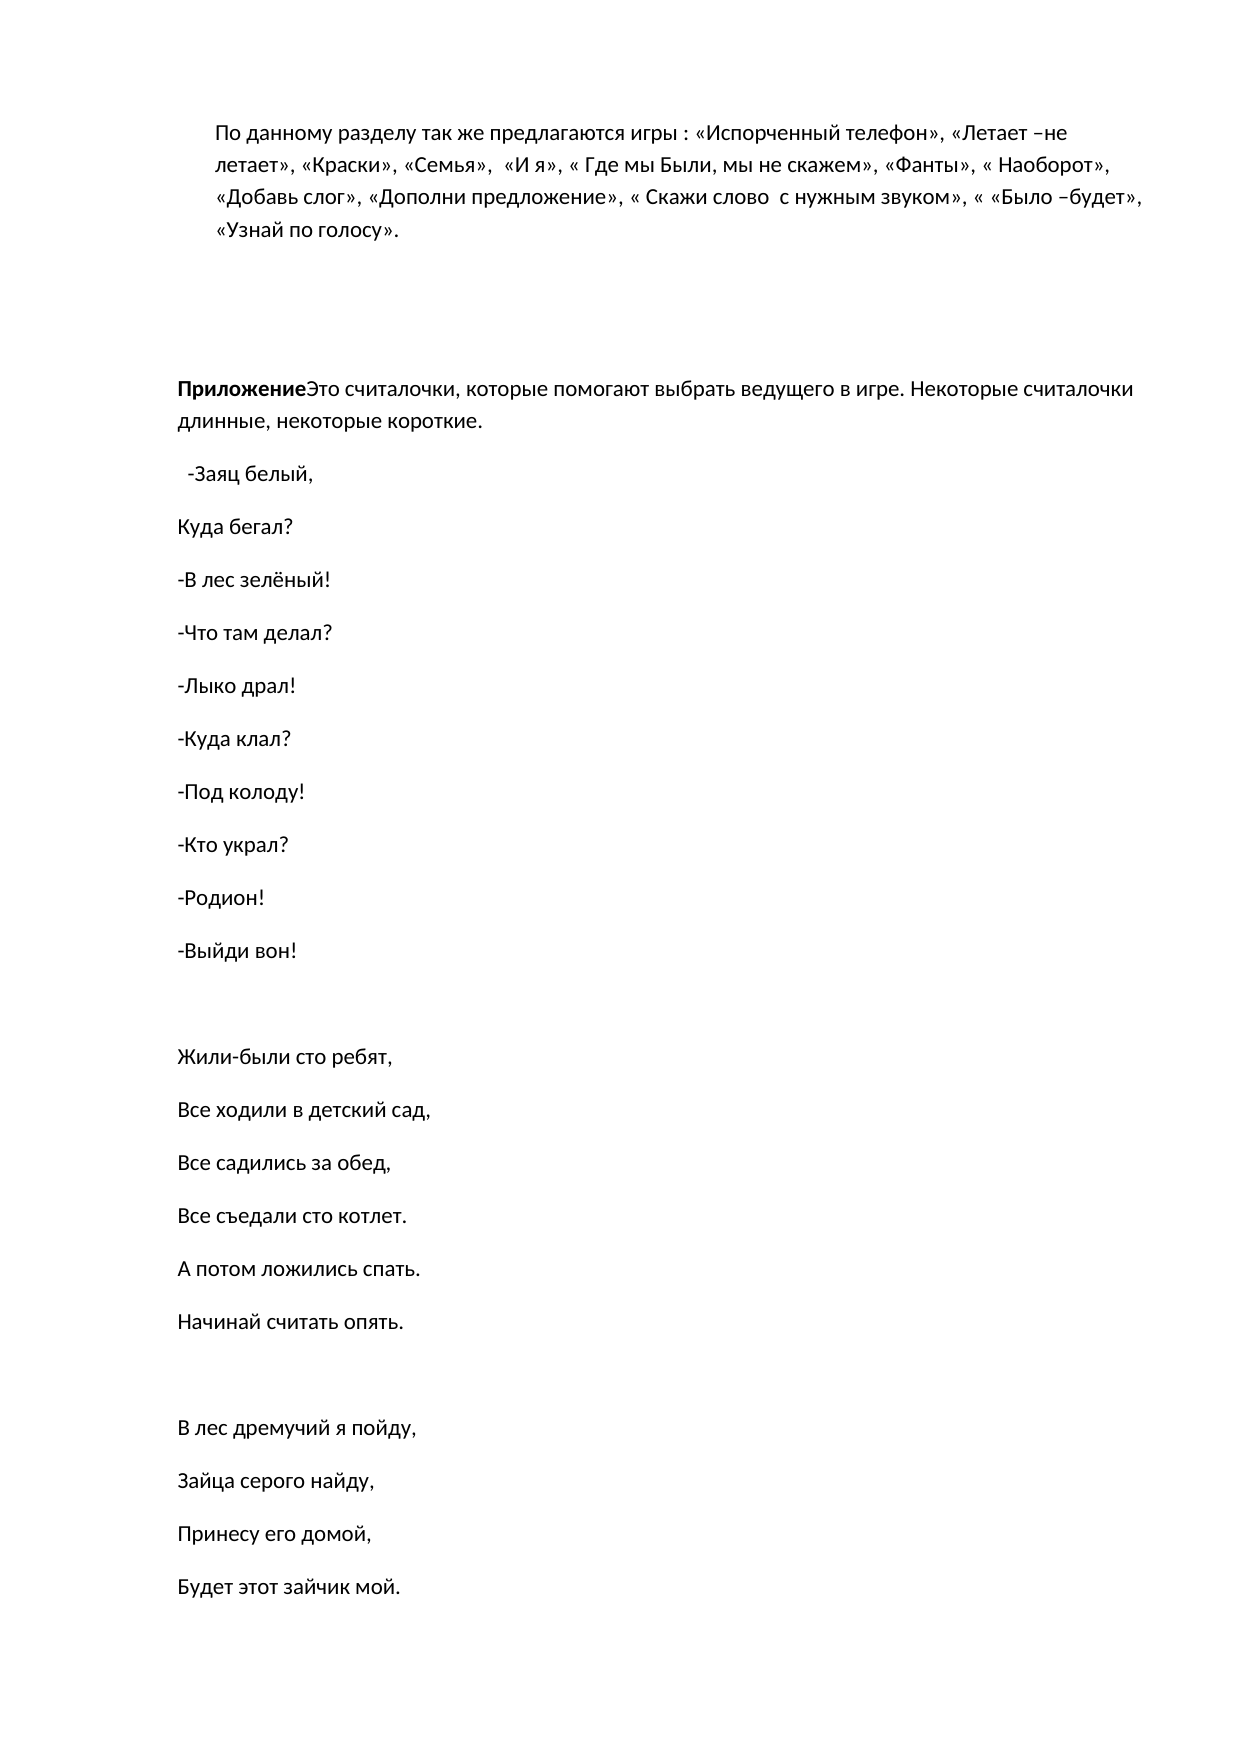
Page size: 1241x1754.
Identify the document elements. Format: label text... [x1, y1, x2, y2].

text -Куда клал? [177, 724, 1152, 752]
text Жили-были сто ребят, [177, 1042, 1152, 1070]
text Зайца серого найду, [177, 1466, 1152, 1494]
text -Родион! [177, 883, 1152, 911]
text -Лыко драл! [177, 671, 1152, 699]
text -Заяц белый, [177, 459, 1152, 487]
text В лес дремучий я пойду, [177, 1413, 1152, 1441]
text -Под колоду! [177, 777, 1152, 805]
text Все ходили в детский сад, [177, 1095, 1152, 1123]
text -Что там делал? [177, 618, 1152, 646]
text -В лес зелёный! [177, 565, 1152, 593]
text Все садились за обед, [177, 1148, 1152, 1176]
text -Выйди вон! [177, 936, 1152, 964]
text А потом ложились спать. [177, 1254, 1152, 1282]
text ПриложениеЭто считалочки, которые помогают выбрать ведущего в игре. Некоторые считалочки длинные, некоторые короткие. [177, 374, 1152, 434]
text По данному разделу так же предлагаются игры : «Испорченный телефон», «Летает –не летает», «Краски», «Семья», «И я», « Где мы Были, мы не скажем», «Фанты», « Наоборот», «Добавь слог», «Дополни предложение», « Скажи слово с нужным звуком», « «Было –будет», «Узнай по голосу». [215, 118, 1152, 243]
text Принесу его домой, [177, 1519, 1152, 1547]
text Куда бегал? [177, 512, 1152, 540]
text Все съедали сто котлет. [177, 1201, 1152, 1229]
text Будет этот зайчик мой. [177, 1572, 1152, 1600]
text Начинай считать опять. [177, 1307, 1152, 1335]
text -Кто украл? [177, 830, 1152, 858]
